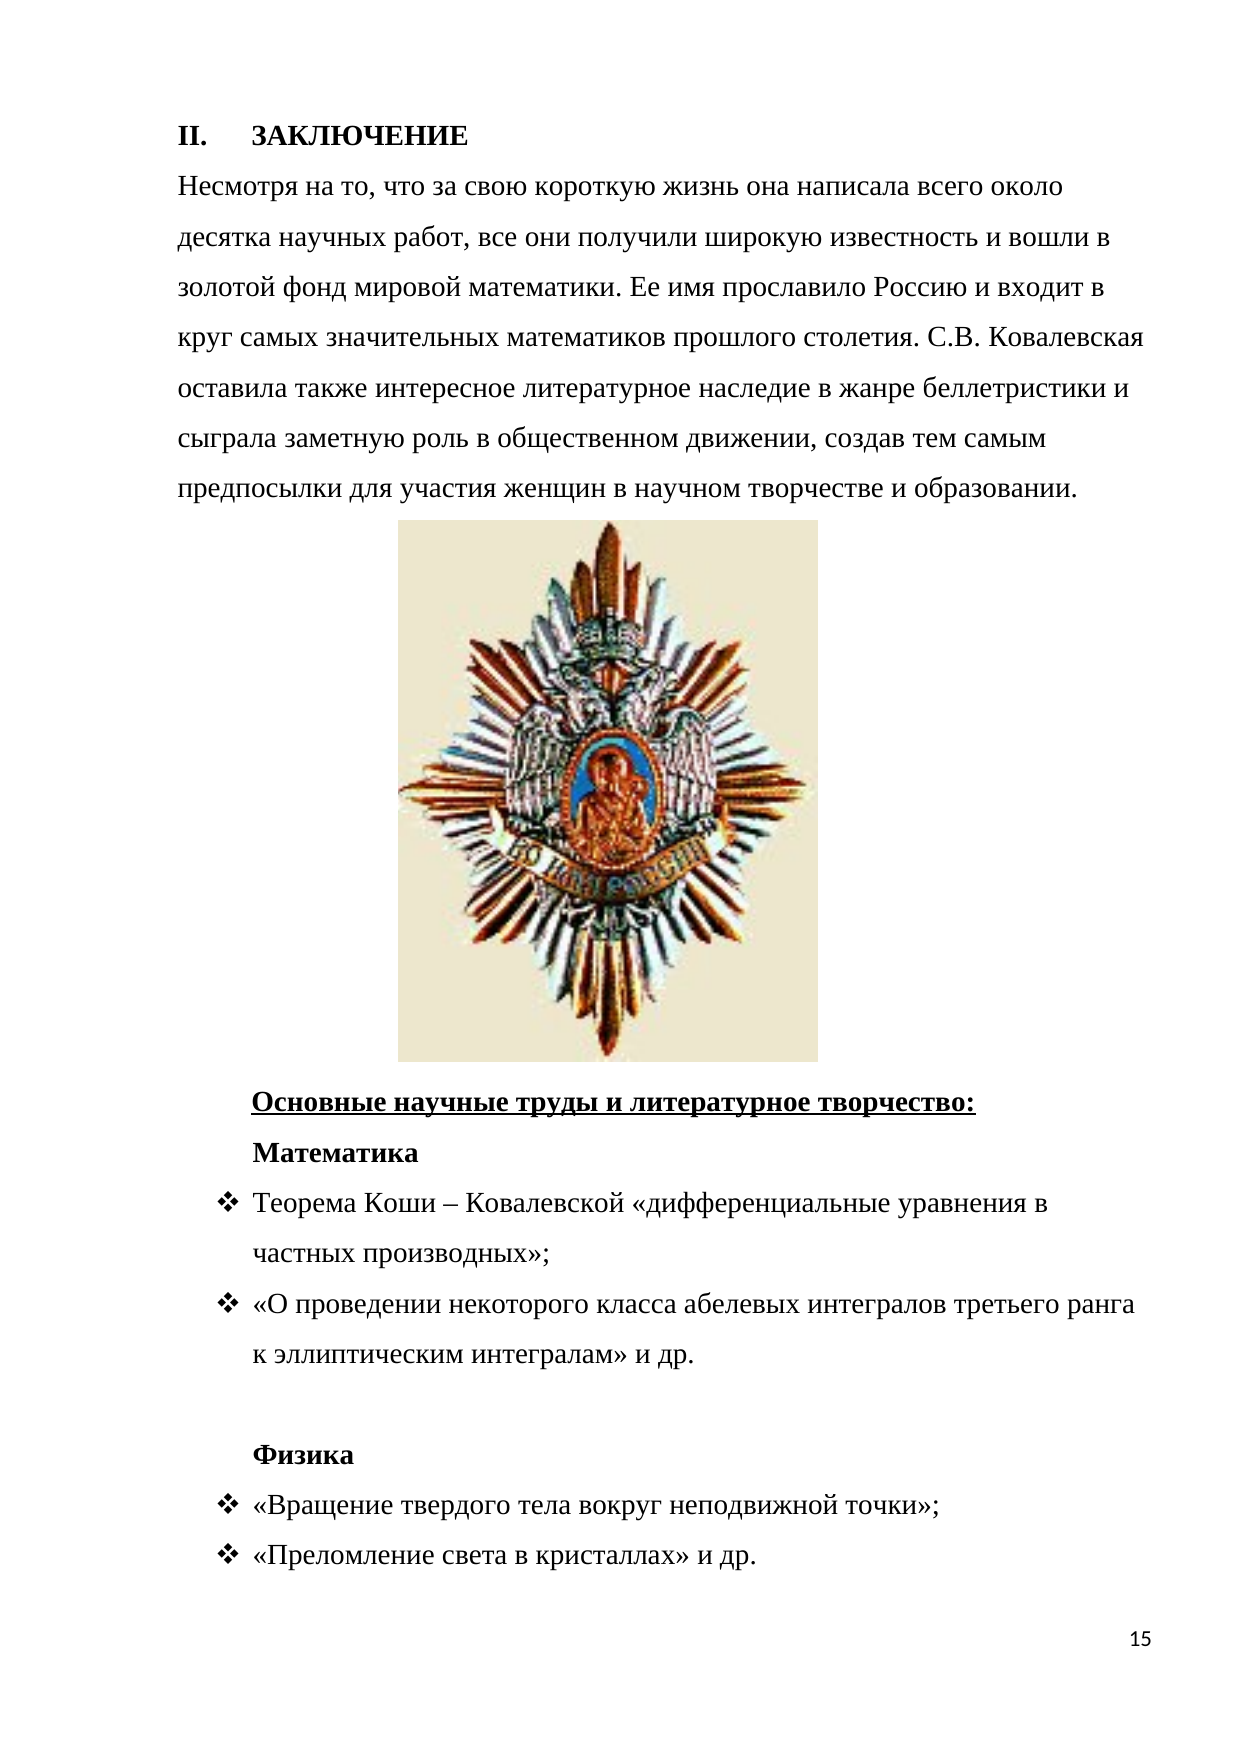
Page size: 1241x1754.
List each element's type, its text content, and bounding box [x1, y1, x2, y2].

text II. ЗАКЛЮЧЕНИЕ [177, 118, 1152, 152]
list «О проведении некоторого класса абелевых интегралов третьего ранга к эллиптическим интегралам» и др. [215, 1286, 1152, 1370]
list Физика [252, 1437, 1152, 1470]
list «Вращение твердого тела вокруг неподвижной точки»; [215, 1487, 1152, 1521]
picture [398, 520, 818, 1062]
list «Преломление света в кристаллах» и др. [215, 1537, 1152, 1571]
text Основные научные труды и литературное творчество: [177, 1084, 1152, 1118]
list Математика [252, 1135, 1152, 1168]
list Теорема Коши – Ковалевской «дифференциальные уравнения в частных производных»; [215, 1185, 1152, 1269]
